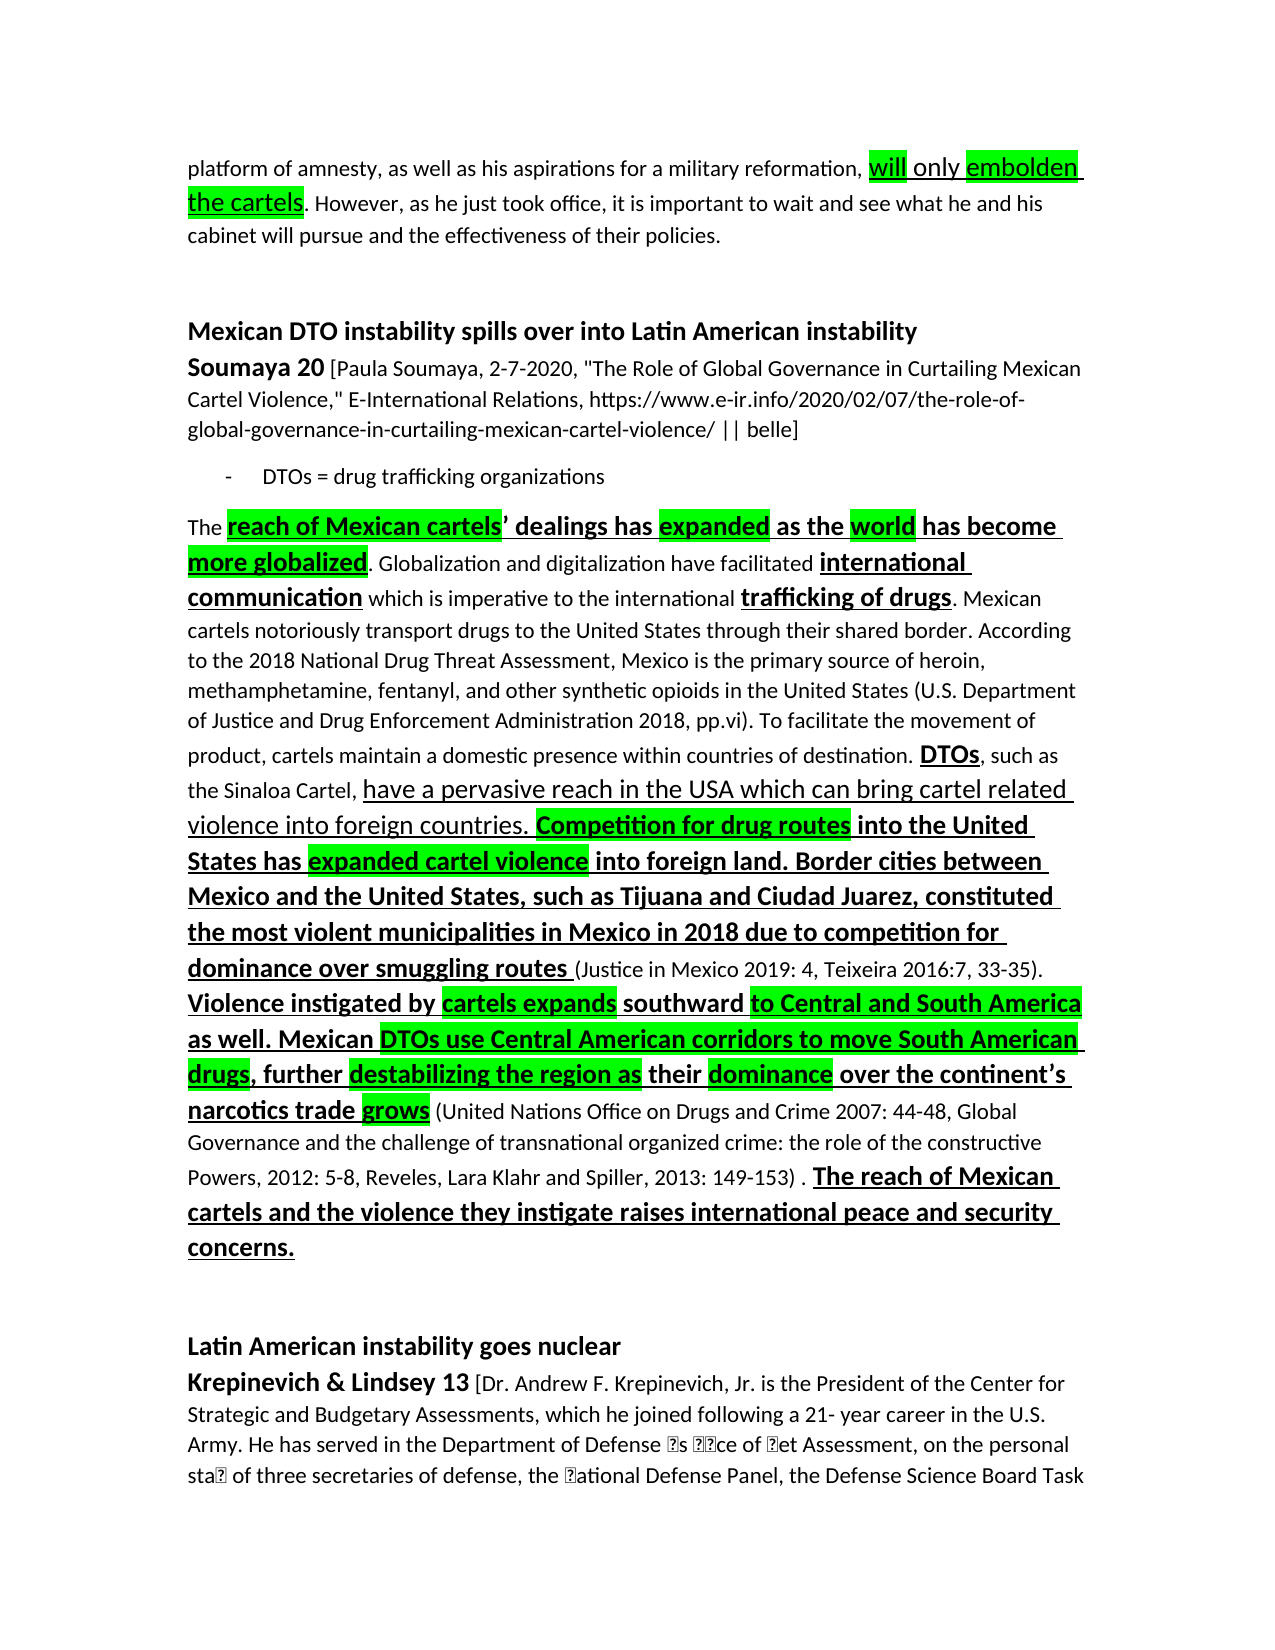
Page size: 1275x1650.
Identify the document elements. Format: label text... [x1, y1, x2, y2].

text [187, 150, 1087, 249]
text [187, 1365, 1087, 1489]
subtitle Mexican DTO instability spills over into Latin American instability [187, 314, 1087, 348]
subtitle Latin American instability goes nuclear [187, 1329, 1087, 1363]
list DTOs = drug trafficking organizations [225, 462, 1087, 491]
text Soumaya 20 [Paula Soumaya, 2-7-2020, "The Role of Global Governance in Curtailing Mexican Cartel Violence," E-International Relations, https://www.e-ir.info/2020/02/07/the-role-of-global-governance-in-curtailing-mexican-cartel-violence/ || belle] [187, 350, 1087, 444]
text The reach of Mexican cartels’ dealings has expanded as the world has become more globalized. Globalization and digitalization have facilitated international communication which is imperative to the international trafficking of drugs. Mexican cartels notoriously transport drugs to the United States through their shared border. According to the 2018 National Drug Threat Assessment, Mexico is the primary source of heroin, methamphetamine, fentanyl, and other synthetic opioids in the United States (U.S. Department of Justice and Drug Enforcement Administration 2018, pp.vi). To facilitate the movement of product, cartels maintain a domestic presence within countries of destination. DTOs, such as the Sinaloa Cartel, have a pervasive reach in the USA which can bring cartel related violence into foreign countries. Competition for drug routes into the United States has expanded cartel violence into foreign land. Border cities between Mexico and the United States, such as Tijuana and Ciudad Juarez, constituted the most violent municipalities in Mexico in 2018 due to competition for dominance over smuggling routes (Justice in Mexico 2019: 4, Teixeira 2016:7, 33-35). Violence instigated by cartels expands southward to Central and South America as well. Mexican DTOs use Central American corridors to move South American drugs, further destabilizing the region as their dominance over the continent’s narcotics trade grows (United Nations Office on Drugs and Crime 2007: 44-48, Global Governance and the challenge of transnational organized crime: the role of the constructive Powers, 2012: 5-8, Reveles, Lara Klahr and Spiller, 2013: 149-153) . The reach of Mexican cartels and the violence they instigate raises international peace and security concerns. [187, 509, 1087, 1263]
